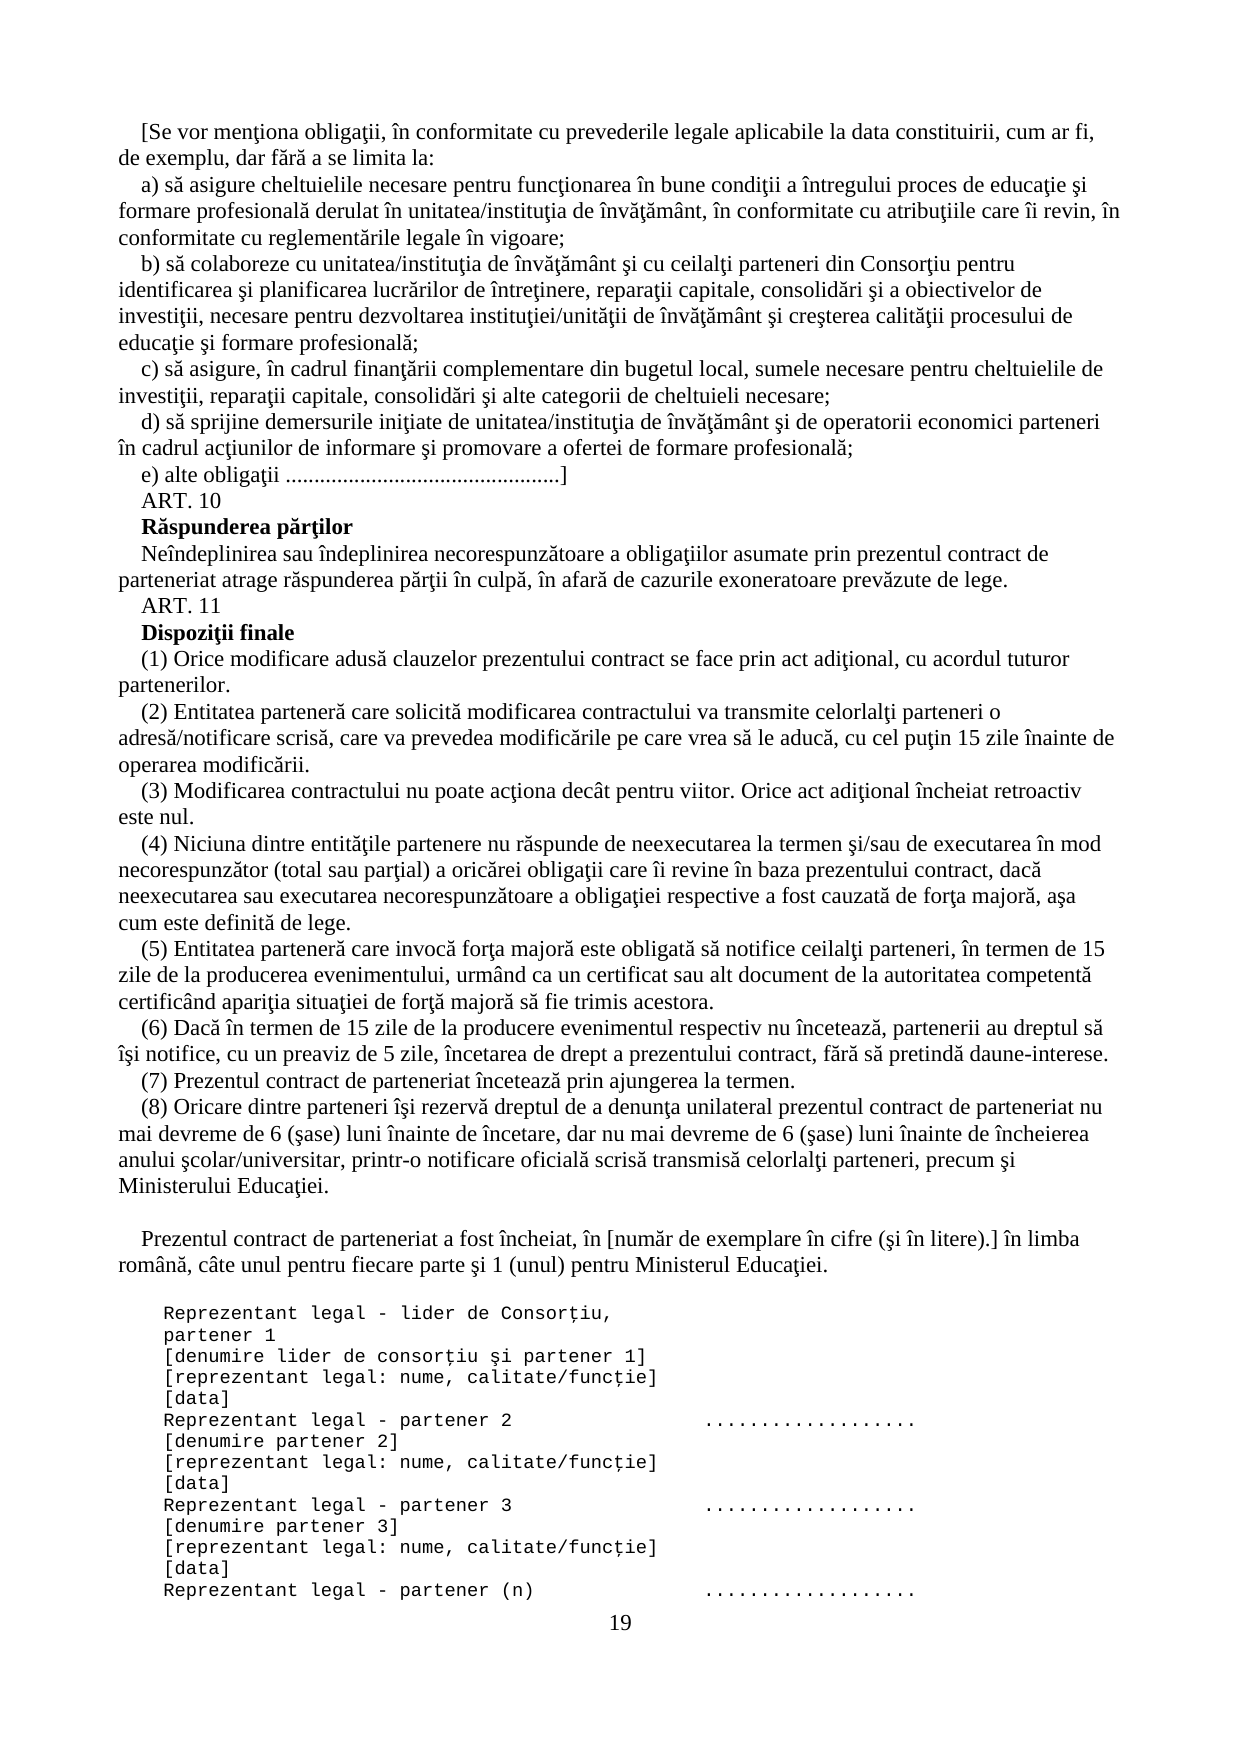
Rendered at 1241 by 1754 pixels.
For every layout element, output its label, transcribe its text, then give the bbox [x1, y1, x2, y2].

text e) alte obligaţii ................................................] [118, 461, 1122, 487]
text b) să colaboreze cu unitatea/instituţia de învăţământ şi cu ceilalţi parteneri din Consorţiu pentru identificarea şi planificarea lucrărilor de întreţinere, reparaţii capitale, consolidări şi a obiectivelor de investiţii, necesare pentru dezvoltarea instituţiei/unităţii de învăţământ şi creşterea calităţii procesului de educaţie şi formare profesională; [118, 250, 1122, 355]
text ART. 11 [118, 592, 1122, 619]
text (1) Orice modificare adusă clauzelor prezentului contract se face prin act adiţional, cu acordul tuturor partenerilor. [118, 645, 1122, 698]
text [data] [118, 1474, 1122, 1495]
text [Se vor menţiona obligaţii, în conformitate cu prevederile legale aplicabile la data constituirii, cum ar fi, de exemplu, dar fără a se limita la: [118, 118, 1122, 171]
text (3) Modificarea contractului nu poate acţiona decât pentru viitor. Orice act adiţional încheiat retroactiv este nul. [118, 777, 1122, 830]
text [data] [118, 1389, 1122, 1410]
text Dispoziţii finale [118, 619, 1122, 645]
text Reprezentant legal - partener 3 ................... [118, 1495, 1122, 1517]
text [data] [118, 1559, 1122, 1580]
text [denumire partener 2] [118, 1432, 1122, 1453]
text d) să sprijine demersurile iniţiate de unitatea/instituţia de învăţământ şi de operatorii economici parteneri în cadrul acţiunilor de informare şi promovare a ofertei de formare profesională; [118, 408, 1122, 461]
text Răspunderea părţilor [118, 513, 1122, 540]
text (4) Niciuna dintre entităţile partenere nu răspunde de neexecutarea la termen şi/sau de executarea în mod necorespunzător (total sau parţial) a oricărei obligaţii care îi revine în baza prezentului contract, dacă neexecutarea sau executarea necorespunzătoare a obligaţiei respective a fost cauzată de forţa majoră, aşa cum este definită de lege. [118, 830, 1122, 935]
text (5) Entitatea parteneră care invocă forţa majoră este obligată să notifice ceilalţi parteneri, în termen de 15 zile de la producerea evenimentului, urmând ca un certificat sau alt document de la autoritatea competentă certificând apariţia situaţiei de forţă majoră să fie trimis acestora. [118, 935, 1122, 1014]
text [reprezentant legal: nume, calitate/funcţie] [118, 1368, 1122, 1389]
text (7) Prezentul contract de parteneriat încetează prin ajungerea la termen. [118, 1067, 1122, 1093]
text (2) Entitatea parteneră care solicită modificarea contractului va transmite celorlalţi parteneri o adresă/notificare scrisă, care va prevedea modificările pe care vrea să le aducă, cu cel puţin 15 zile înainte de operarea modificării. [118, 698, 1122, 777]
text a) să asigure cheltuielile necesare pentru funcţionarea în bune condiţii a întregului proces de educaţie şi formare profesională derulat în unitatea/instituţia de învăţământ, în conformitate cu atribuţiile care îi revin, în conformitate cu reglementările legale în vigoare; [118, 171, 1122, 250]
text ART. 10 [118, 487, 1122, 513]
text partener 1 [118, 1325, 1122, 1347]
text [denumire partener 3] [118, 1517, 1122, 1538]
text Prezentul contract de parteneriat a fost încheiat, în [număr de exemplare în cifre (şi în litere).] în limba română, câte unul pentru fiecare parte şi 1 (unul) pentru Ministerul Educaţiei. [118, 1225, 1122, 1278]
text c) să asigure, în cadrul finanţării complementare din bugetul local, sumele necesare pentru cheltuielile de investiţii, reparaţii capitale, consolidări şi alte categorii de cheltuieli necesare; [118, 355, 1122, 408]
text Reprezentant legal - lider de Consorţiu, [118, 1304, 1122, 1325]
text Reprezentant legal - partener 2 ................... [118, 1410, 1122, 1432]
text (8) Oricare dintre parteneri îşi rezervă dreptul de a denunţa unilateral prezentul contract de parteneriat nu mai devreme de 6 (şase) luni înainte de încetare, dar nu mai devreme de 6 (şase) luni înainte de încheierea anului şcolar/universitar, printr-o notificare oficială scrisă transmisă celorlalţi parteneri, precum şi Ministerului Educaţiei. [118, 1093, 1122, 1199]
text (6) Dacă în termen de 15 zile de la producere evenimentul respectiv nu încetează, partenerii au dreptul să îşi notifice, cu un preaviz de 5 zile, încetarea de drept a prezentului contract, fără să pretindă daune-interese. [118, 1014, 1122, 1067]
text Neîndeplinirea sau îndeplinirea necorespunzătoare a obligaţiilor asumate prin prezentul contract de parteneriat atrage răspunderea părţii în culpă, în afară de cazurile exoneratoare prevăzute de lege. [118, 540, 1122, 592]
text [denumire lider de consorţiu şi partener 1] [118, 1347, 1122, 1368]
text Reprezentant legal - partener (n) ................... [118, 1580, 1122, 1602]
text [118, 1538, 1122, 1559]
text [reprezentant legal: nume, calitate/funcţie] [118, 1453, 1122, 1474]
